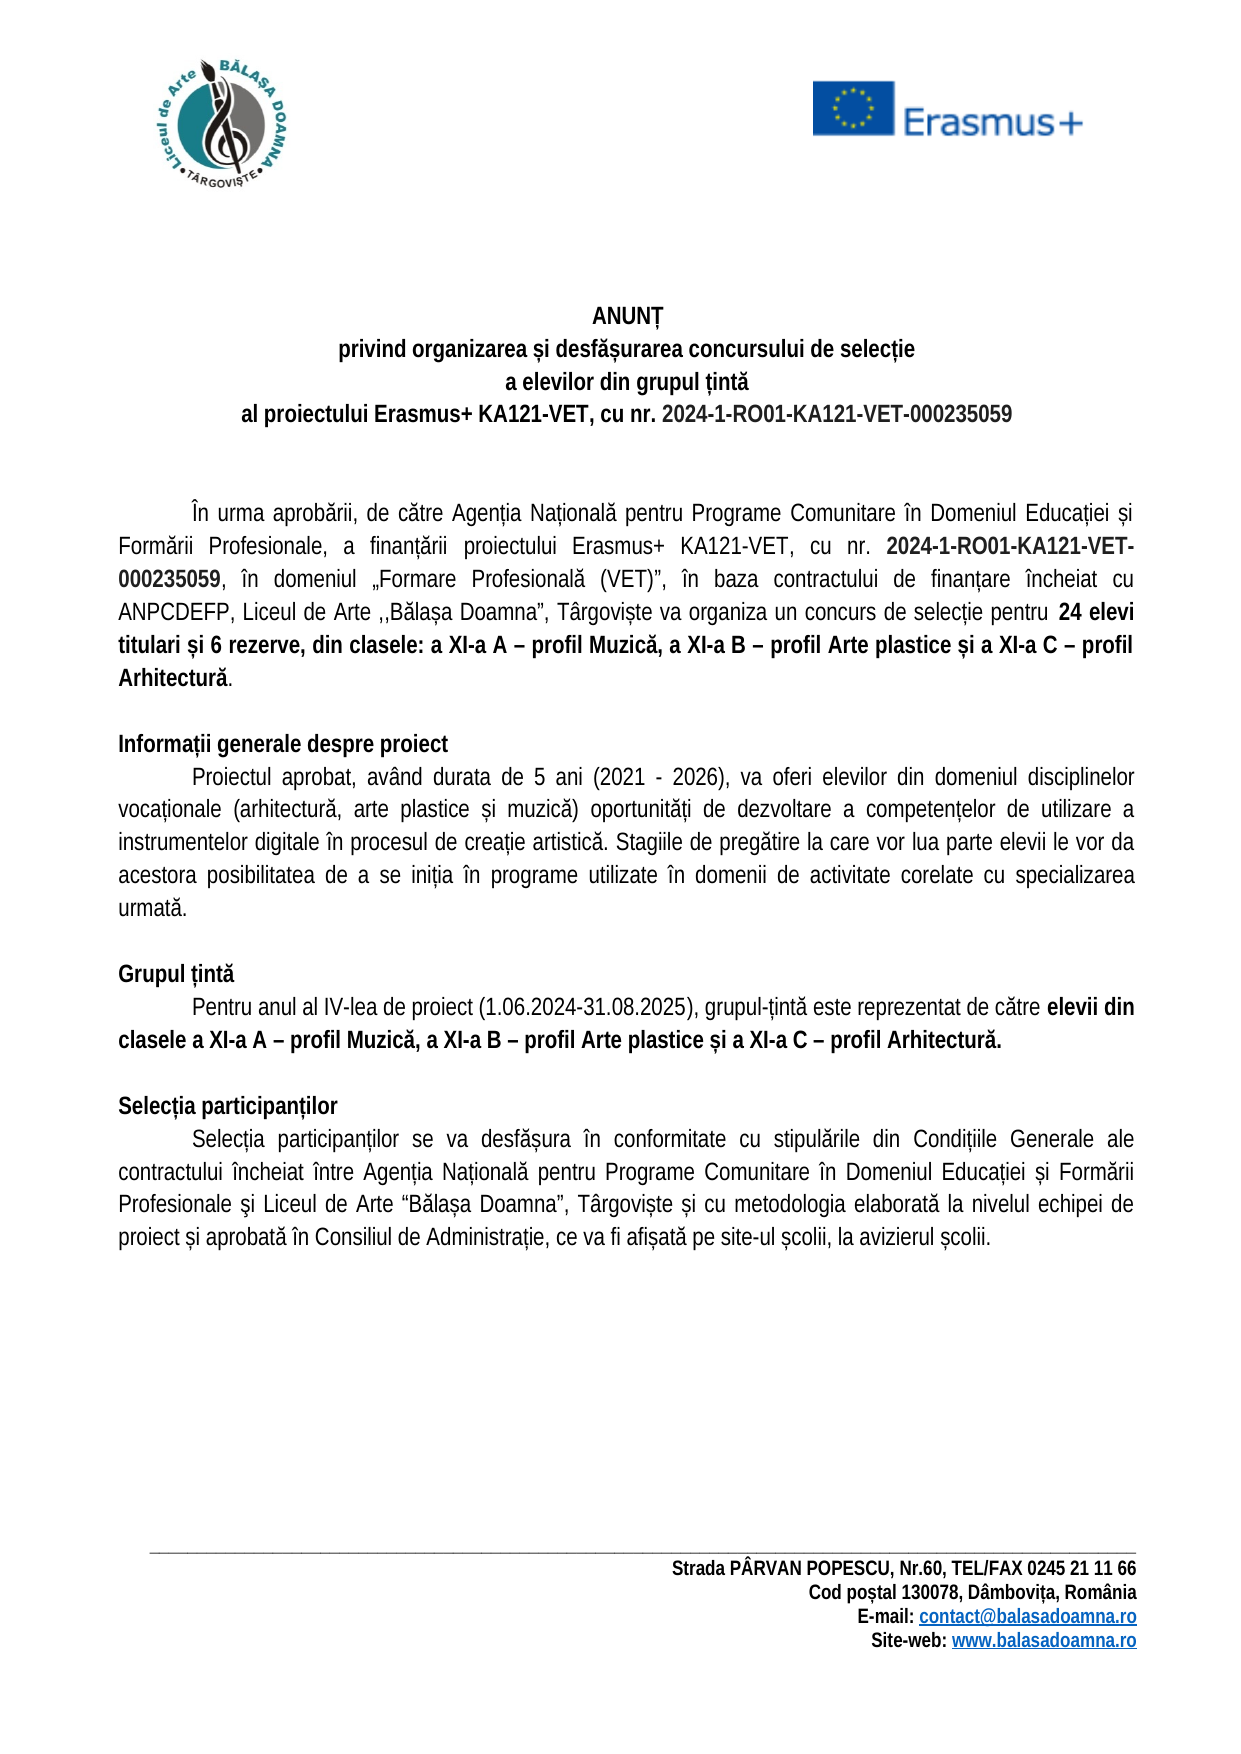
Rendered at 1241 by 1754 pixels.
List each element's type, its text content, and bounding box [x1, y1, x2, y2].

text Pentru anul al IV-lea de proiect (1.06.2024-31.08.2025), grupul-țintă este reprezentat de către elevii din clasele a XI-a A – profil Muzică, a XI-a B – profil Arte plastice și a XI-a C – profil Arhitectură. [118, 992, 1134, 1053]
text Selecția participanților se va desfășura în conformitate cu stipulările din Condițiile Generale ale contractului încheiat între Agenția Națională pentru Programe Comunitare în Domeniul Educației și Formării Profesionale şi Liceul de Arte “Bălașa Doamna”, Târgoviște și cu metodologia elaborată la nivelul echipei de proiect și aprobată în Consiliul de Administrație, ce va fi afișată pe site-ul școlii, la avizierul școlii. [118, 1124, 1137, 1251]
text Informații generale despre proiect [118, 729, 1137, 757]
text al proiectului Erasmus+ KA121-VET, cu nr. 2024-1-RO01-KA121-VET-000235059 [118, 399, 1136, 428]
text Proiectul aprobat, având durata de 5 ani (2021 - 2026), va oferi elevilor din domeniul disciplinelor vocaționale (arhitectură, arte plastice și muzică) oportunități de dezvoltare a competențelor de utilizare a instrumentelor digitale în procesul de creație artistică. Stagiile de pregătire la care vor lua parte elevii le vor da acestora posibilitatea de a se iniția în programe utilizate în domenii de activitate corelate cu specializarea urmată. [118, 762, 1137, 922]
text Selecția participanților [118, 1091, 1137, 1119]
text a elevilor din grupul țintă [118, 367, 1136, 395]
text Grupul țintă [118, 959, 1137, 988]
text În urma aprobării, de către Agenția Națională pentru Programe Comunitare în Domeniul Educației și Formării Profesionale, a finanțării proiectului Erasmus+ KA121-VET, cu nr. 2024-1-RO01-KA121-VET-000235059, în domeniul „Formare Profesională (VET)”, în baza contractului de finanțare încheiat cu ANPCDEFP, Liceul de Arte ,,Bălașa Doamna”, Târgoviște va organiza un concurs de selecție pentru 24 elevi titulari și 6 rezerve, din clasele: a XI-a A – profil Muzică, a XI-a B – profil Arte plastice și a XI-a C – profil Arhitectură. [118, 498, 1134, 691]
text privind organizarea și desfășurarea concursului de selecție [118, 334, 1136, 362]
picture [813, 72, 1085, 140]
text ANUNȚ [118, 301, 1137, 329]
picture [153, 53, 291, 196]
